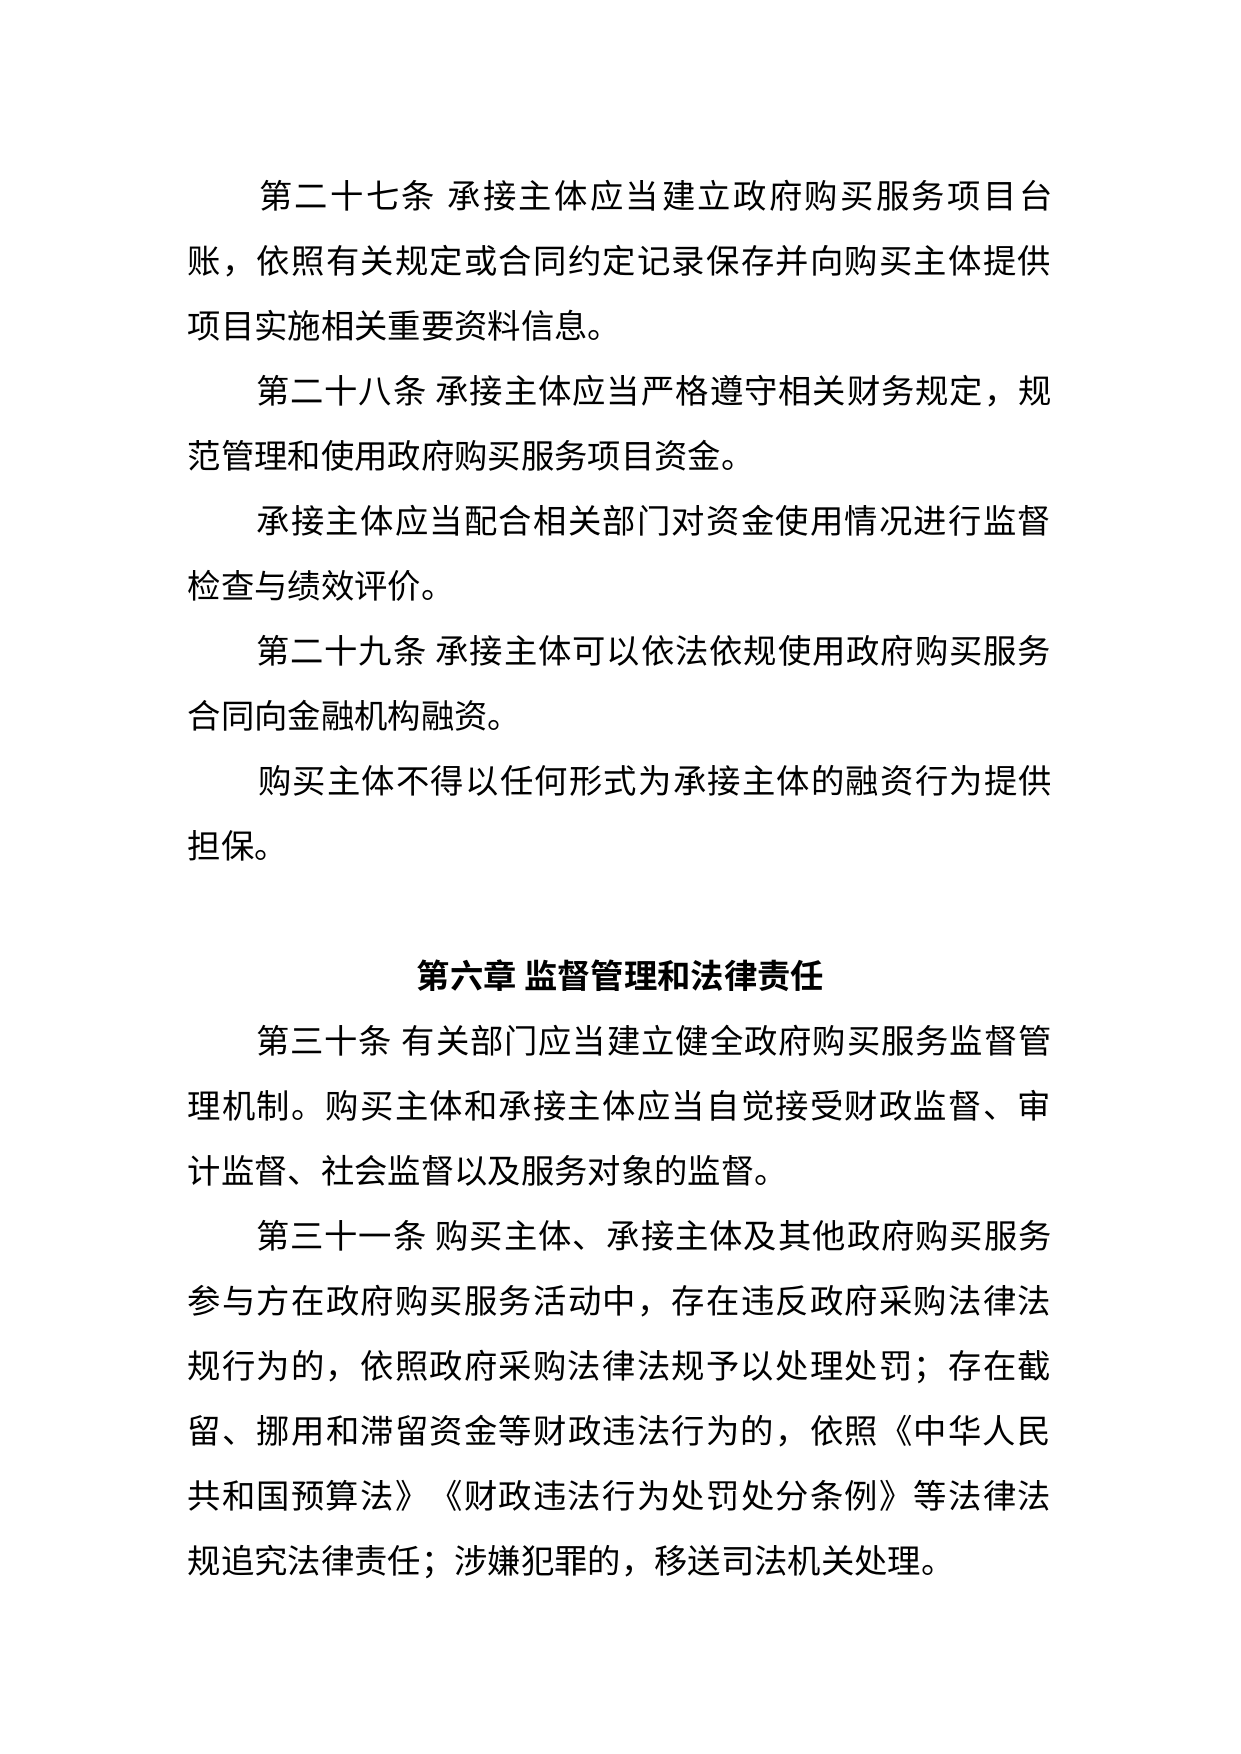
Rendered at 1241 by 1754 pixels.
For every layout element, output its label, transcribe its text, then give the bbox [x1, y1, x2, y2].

text 第二十八条 承接主体应当严格遵守相关财务规定，规范管理和使用政府购买服务项目资金。 [187, 357, 1053, 487]
text 承接主体应当配合相关部门对资金使用情况进行监督检查与绩效评价。 [187, 487, 1053, 617]
text 第三十条 有关部门应当建立健全政府购买服务监督管理机制。购买主体和承接主体应当自觉接受财政监督、审计监督、社会监督以及服务对象的监督。 [187, 1007, 1053, 1202]
text 第二十九条 承接主体可以依法依规使用政府购买服务合同向金融机构融资。 [187, 617, 1053, 747]
text 购买主体不得以任何形式为承接主体的融资行为提供担保。 [187, 747, 1053, 877]
text 第六章 监督管理和法律责任 [187, 942, 1053, 1007]
text 第二十七条 承接主体应当建立政府购买服务项目台账，依照有关规定或合同约定记录保存并向购买主体提供项目实施相关重要资料信息。 [187, 162, 1053, 357]
text 第三十一条 购买主体、承接主体及其他政府购买服务参与方在政府购买服务活动中，存在违反政府采购法律法规行为的，依照政府采购法律法规予以处理处罚；存在截留、挪用和滞留资金等财政违法行为的，依照《中华人民共和国预算法》《财政违法行为处罚处分条例》等法律法规追究法律责任；涉嫌犯罪的，移送司法机关处理。 [187, 1202, 1053, 1592]
